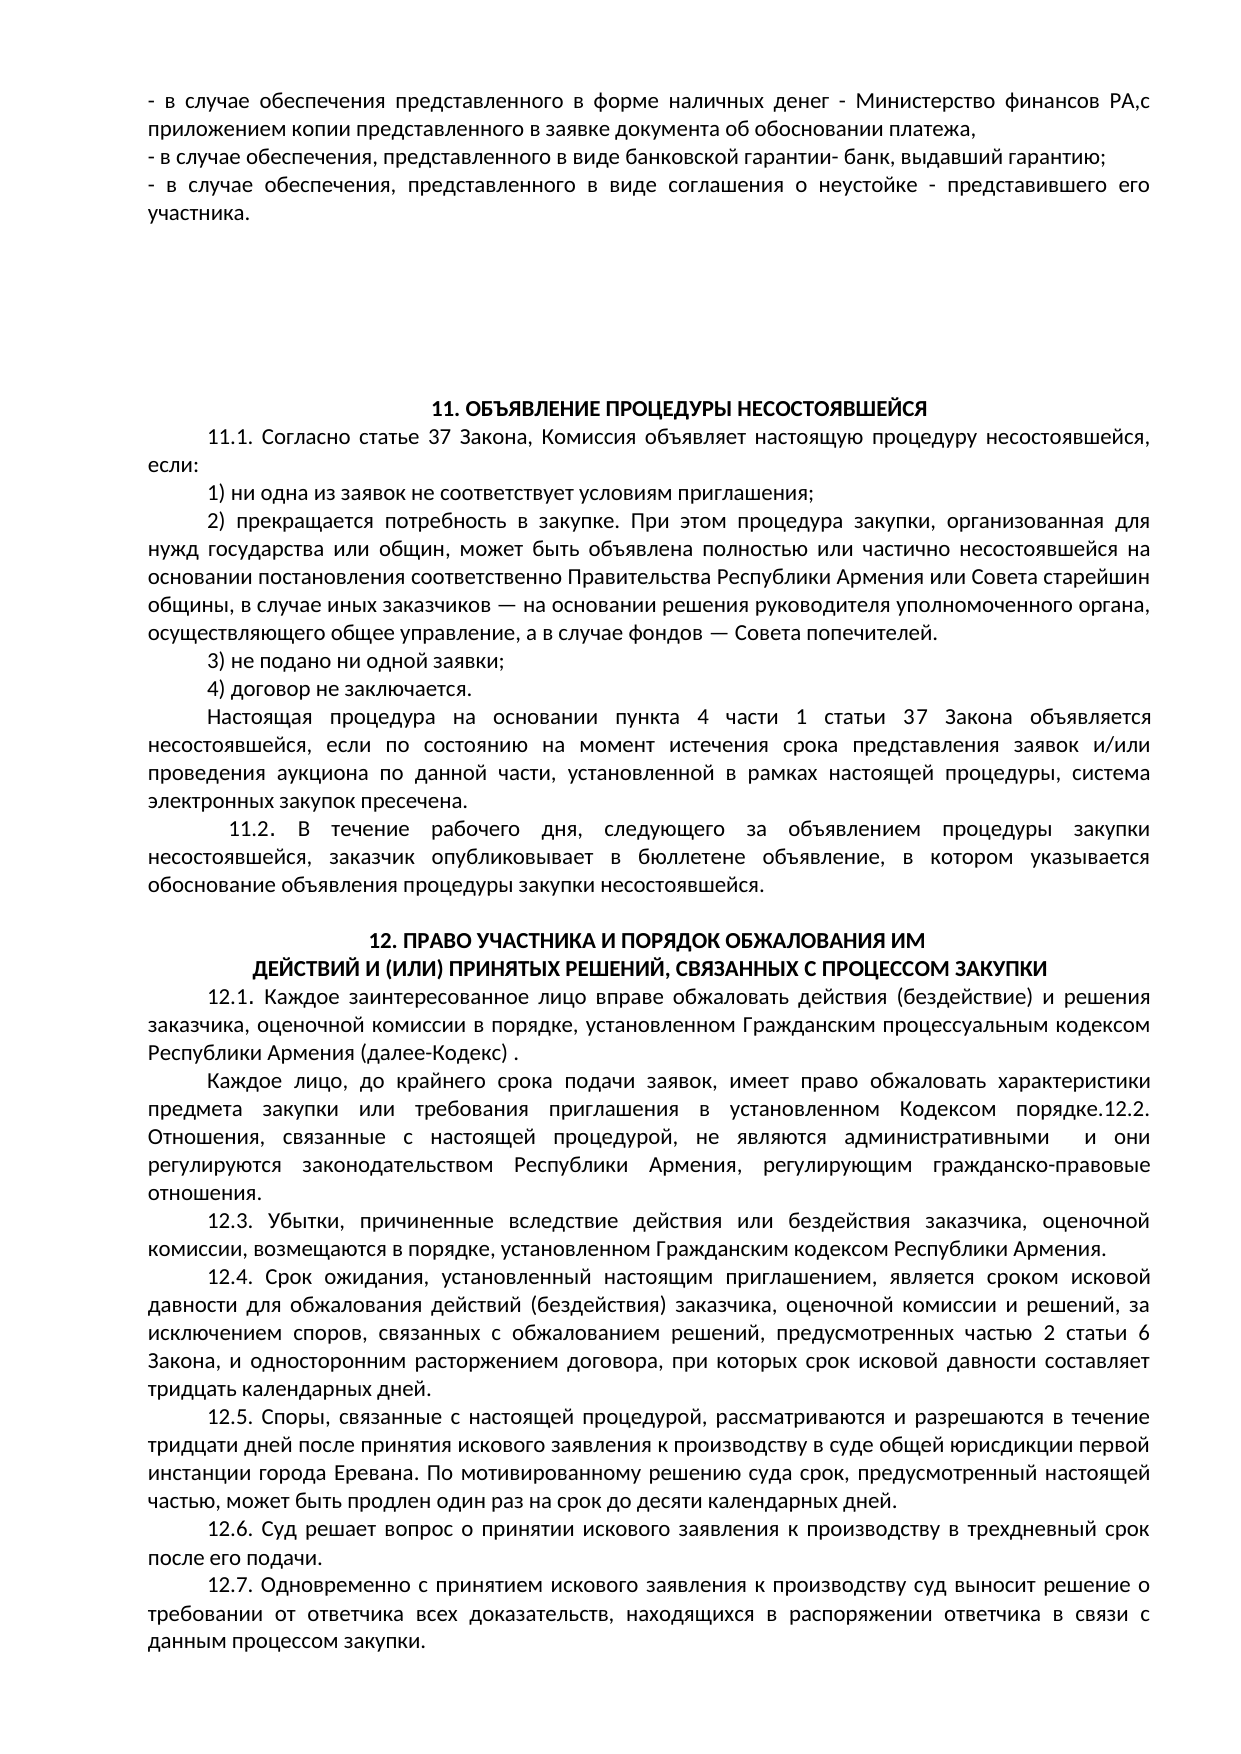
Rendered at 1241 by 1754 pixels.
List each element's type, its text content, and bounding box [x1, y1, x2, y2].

text - в случае обеспечения, представленного в виде банковской гарантии- банк, выдавший гарантию; [148, 142, 1152, 171]
text Каждое лицо, до крайнего срока подачи заявок, имеет право обжаловать характеристики предмета закупки или требования приглашения в установленном Кодексом порядке.12.2. Отношения, связанные с настоящей процедурой, не являются административными и они регулируются законодательством Республики Армения, регулирующим гражданско-правовые отношения. [148, 1066, 1152, 1206]
text 12.5. Споры, связанные с настоящей процедурой, рассматриваются и разрешаются в течение тридцати дней после принятия искового заявления к производству в суде общей юрисдикции первой инстанции города Еревана. По мотивированному решению суда срок, предусмотренный настоящей частью, может быть продлен один раз на срок до десяти календарных дней. [148, 1402, 1152, 1514]
text 12.1․ Каждое заинтересованное лицо вправе обжаловать действия (бездействие) и решения заказчика, оценочной комиссии в порядке, установленном Гражданским процессуальным кодексом Республики Армения (далее-Кодекс) . [148, 982, 1152, 1066]
text 11. ОБЪЯВЛЕНИЕ ПРОЦЕДУРЫ НЕСОСТОЯВШЕЙСЯ [148, 394, 1152, 422]
text 11.2․ В течение рабочего дня, следующего за объявлением процедуры закупки несостоявшейся, заказчик опубликовывает в бюллетене объявление, в котором указывается обоснование объявления процедуры закупки несостоявшейся. [148, 814, 1152, 898]
text 1) ни одна из заявок не соответствует условиям приглашения; [148, 478, 1152, 506]
text 12.7. Одновременно с принятием искового заявления к производству суд выносит решение о требовании от ответчика всех доказательств, находящихся в распоряжении ответчика в связи с данным процессом закупки. [148, 1571, 1152, 1655]
text 12.4. Срок ожидания, установленный настоящим приглашением, является сроком исковой давности для обжалования действий (бездействия) заказчика, оценочной комиссии и решений, за исключением споров, связанных с обжалованием решений, предусмотренных частью 2 статьи 6 Закона, и односторонним расторжением договора, при которых срок исковой давности составляет тридцать календарных дней. [148, 1262, 1152, 1402]
text 11.1. Согласно статье 37 Закона, Комиссия объявляет настоящую процедуру несостоявшейся, если: [148, 422, 1152, 478]
text - в случае обеспечения представленного в форме наличных денег - Министерство финансов РА,с приложением копии представленного в заявке документа об обосновании платежа, [148, 86, 1152, 142]
text 3) не подано ни одной заявки; [148, 646, 1152, 674]
text 12. ПРАВО УЧАСТНИКА И ПОРЯДОК ОБЖАЛОВАНИЯ ИМ ДЕЙСТВИЙ И (ИЛИ) ПРИНЯТЫХ РЕШЕНИЙ, СВЯЗАННЫХ С ПРОЦЕССОМ ЗАКУПКИ [207, 926, 1093, 982]
text 12.6. Суд решает вопрос о принятии искового заявления к производству в трехдневный срок после его подачи. [148, 1514, 1152, 1571]
text 2) прекращается потребность в закупке. При этом процедура закупки, организованная для нужд государства или общин, может быть объявлена полностью или частично несостоявшейся на основании постановления соответственно Правительства Республики Армения или Совета старейшин общины, в случае иных заказчиков — на основании решения руководителя уполномоченного органа, осуществляющего общее управление, а в случае фондов — Совета попечителей. [148, 506, 1152, 646]
text 4) договор не заключается. [148, 674, 1152, 702]
text Настоящая процедура на основании пункта 4 части 1 статьи 37 Закона объявляется несостоявшейся, если по состоянию на момент истечения срока представления заявок и/или проведения аукциона по данной части, установленной в рамках настоящей процедуры, система электронных закупок пресечена. [148, 702, 1152, 814]
text - в случае обеспечения, представленного в виде соглашения о неустойке - представившего его участника. [148, 171, 1152, 227]
text 12.3. Убытки, причиненные вследствие действия или бездействия заказчика, оценочной комиссии, возмещаются в порядке, установленном Гражданским кодексом Республики Армения. [148, 1206, 1152, 1262]
